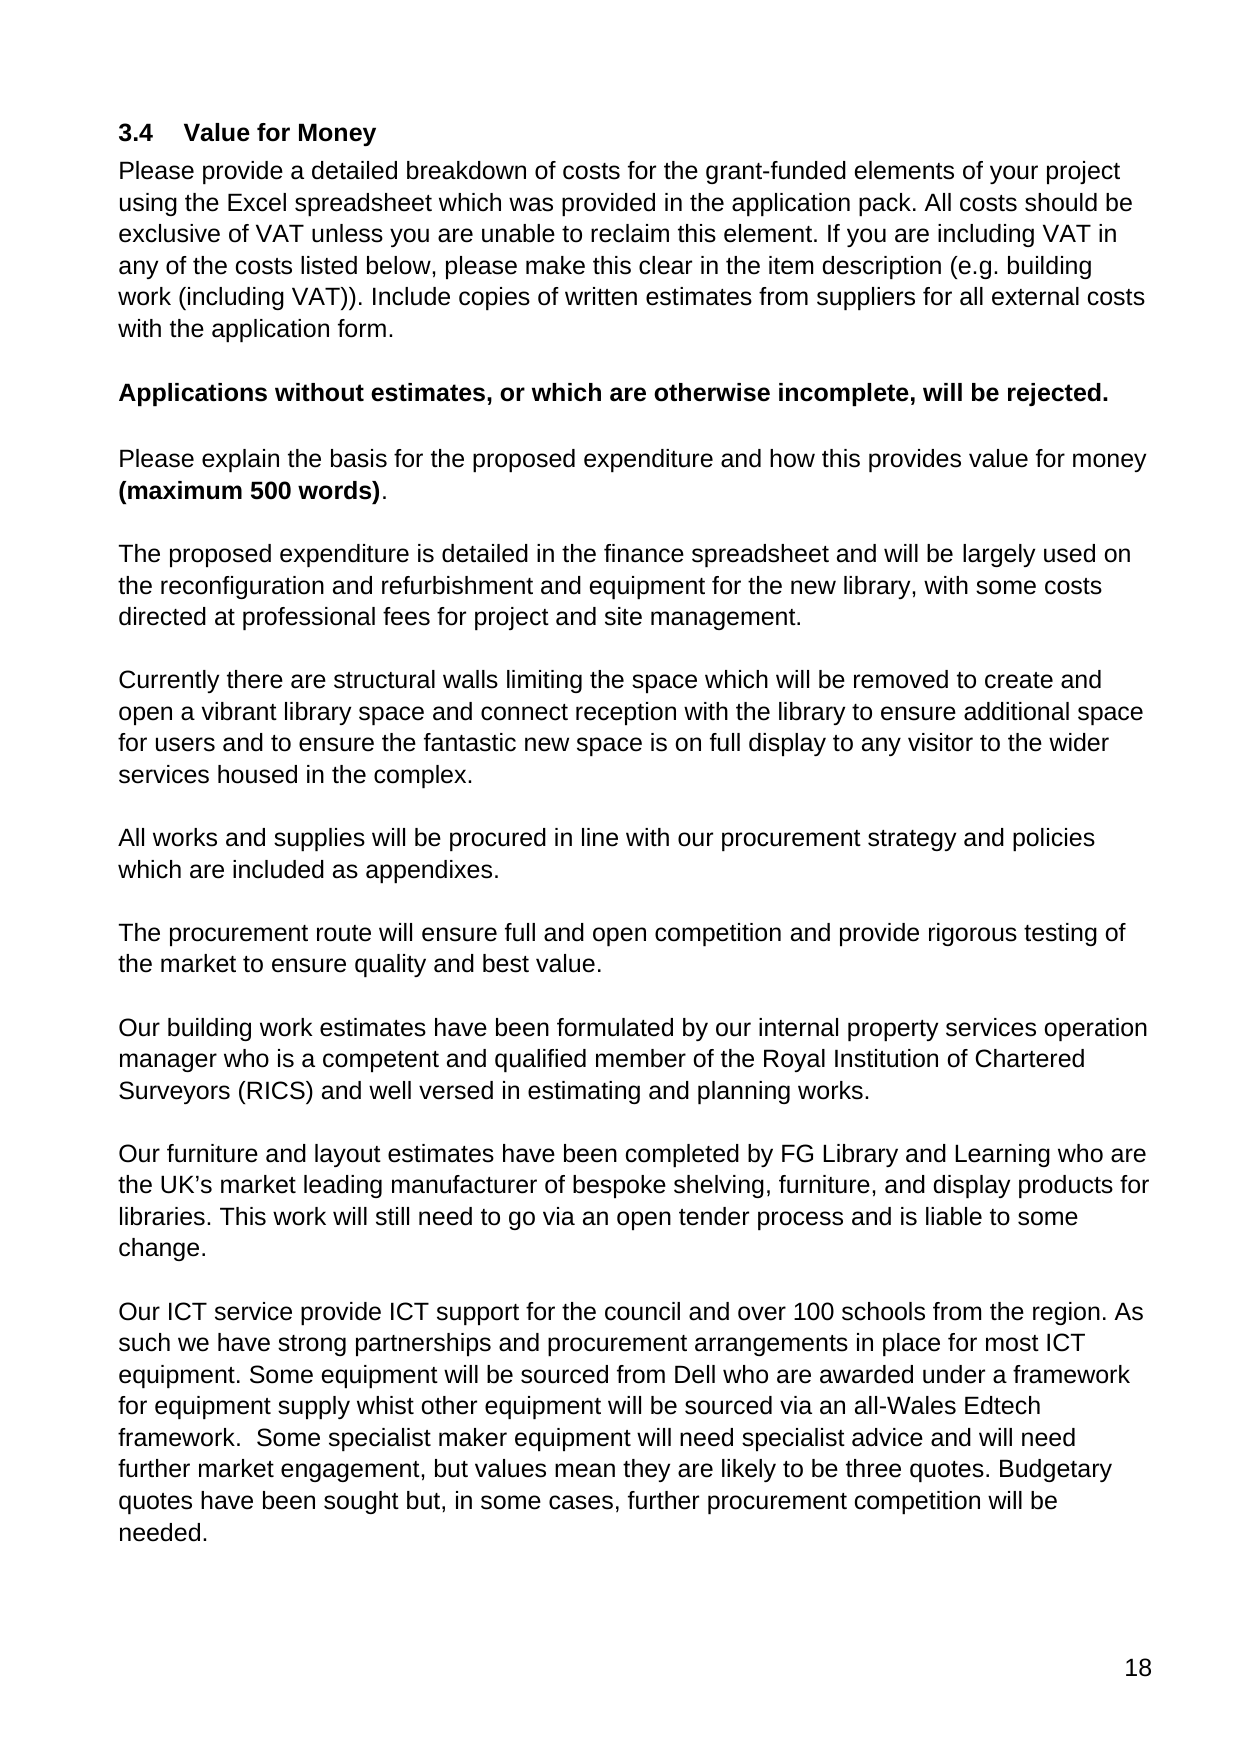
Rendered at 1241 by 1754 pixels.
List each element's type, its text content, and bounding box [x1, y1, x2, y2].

text All works and supplies will be procured in line with our procurement strategy and policies which are included as appendixes. [118, 823, 1152, 883]
text Please explain the basis for the proposed expenditure and how this provides value for money (maximum 500 words). [118, 444, 1152, 505]
text Our building work estimates have been formulated by our internal property services operation manager who is a competent and qualified member of the Royal Institution of Chartered Surveyors (RICS) and well versed in estimating and planning works. [118, 1012, 1152, 1104]
list Value for Money [118, 118, 1152, 147]
text Our ICT service provide ICT support for the council and over 100 schools from the region. As such we have strong partnerships and procurement arrangements in place for most ICT equipment. Some equipment will be sourced from Dell who are awarded under a framework for equipment supply whist other equipment will be sourced via an all-Wales Edtech framework. Some specialist maker equipment will need specialist advice and will need further market engagement, but values mean they are likely to be three quotes. Budgetary quotes have been sought but, in some cases, further procurement competition will be needed. [118, 1297, 1152, 1546]
text Applications without estimates, or which are otherwise incomplete, will be rejected. [118, 378, 1152, 407]
text The proposed expenditure is detailed in the finance spreadsheet and will be largely used on the reconfiguration and refurbishment and equipment for the new library, with some costs directed at professional fees for project and site management. [118, 539, 1152, 631]
text Currently there are structural walls limiting the space which will be removed to create and open a vibrant library space and connect reception with the library to ensure additional space for users and to ensure the fantastic new space is on full display to any visitor to the wider services housed in the complex. [118, 665, 1152, 789]
text The procurement route will ensure full and open competition and provide rigorous testing of the market to ensure quality and best value. [118, 918, 1152, 978]
text Our furniture and layout estimates have been completed by FG Library and Learning who are the UK’s market leading manufacturer of bespoke shelving, furniture, and display products for libraries. This work will still need to go via an open tender process and is liable to some change. [118, 1139, 1152, 1262]
text Please provide a detailed breakdown of costs for the grant-funded elements of your project using the Excel spreadsheet which was provided in the application pack. All costs should be exclusive of VAT unless you are unable to reclaim this element. If you are including VAT in any of the costs listed below, please make this clear in the item description (e.g. building work (including VAT)). Include copies of written estimates from suppliers for all external costs with the application form. [118, 156, 1152, 342]
